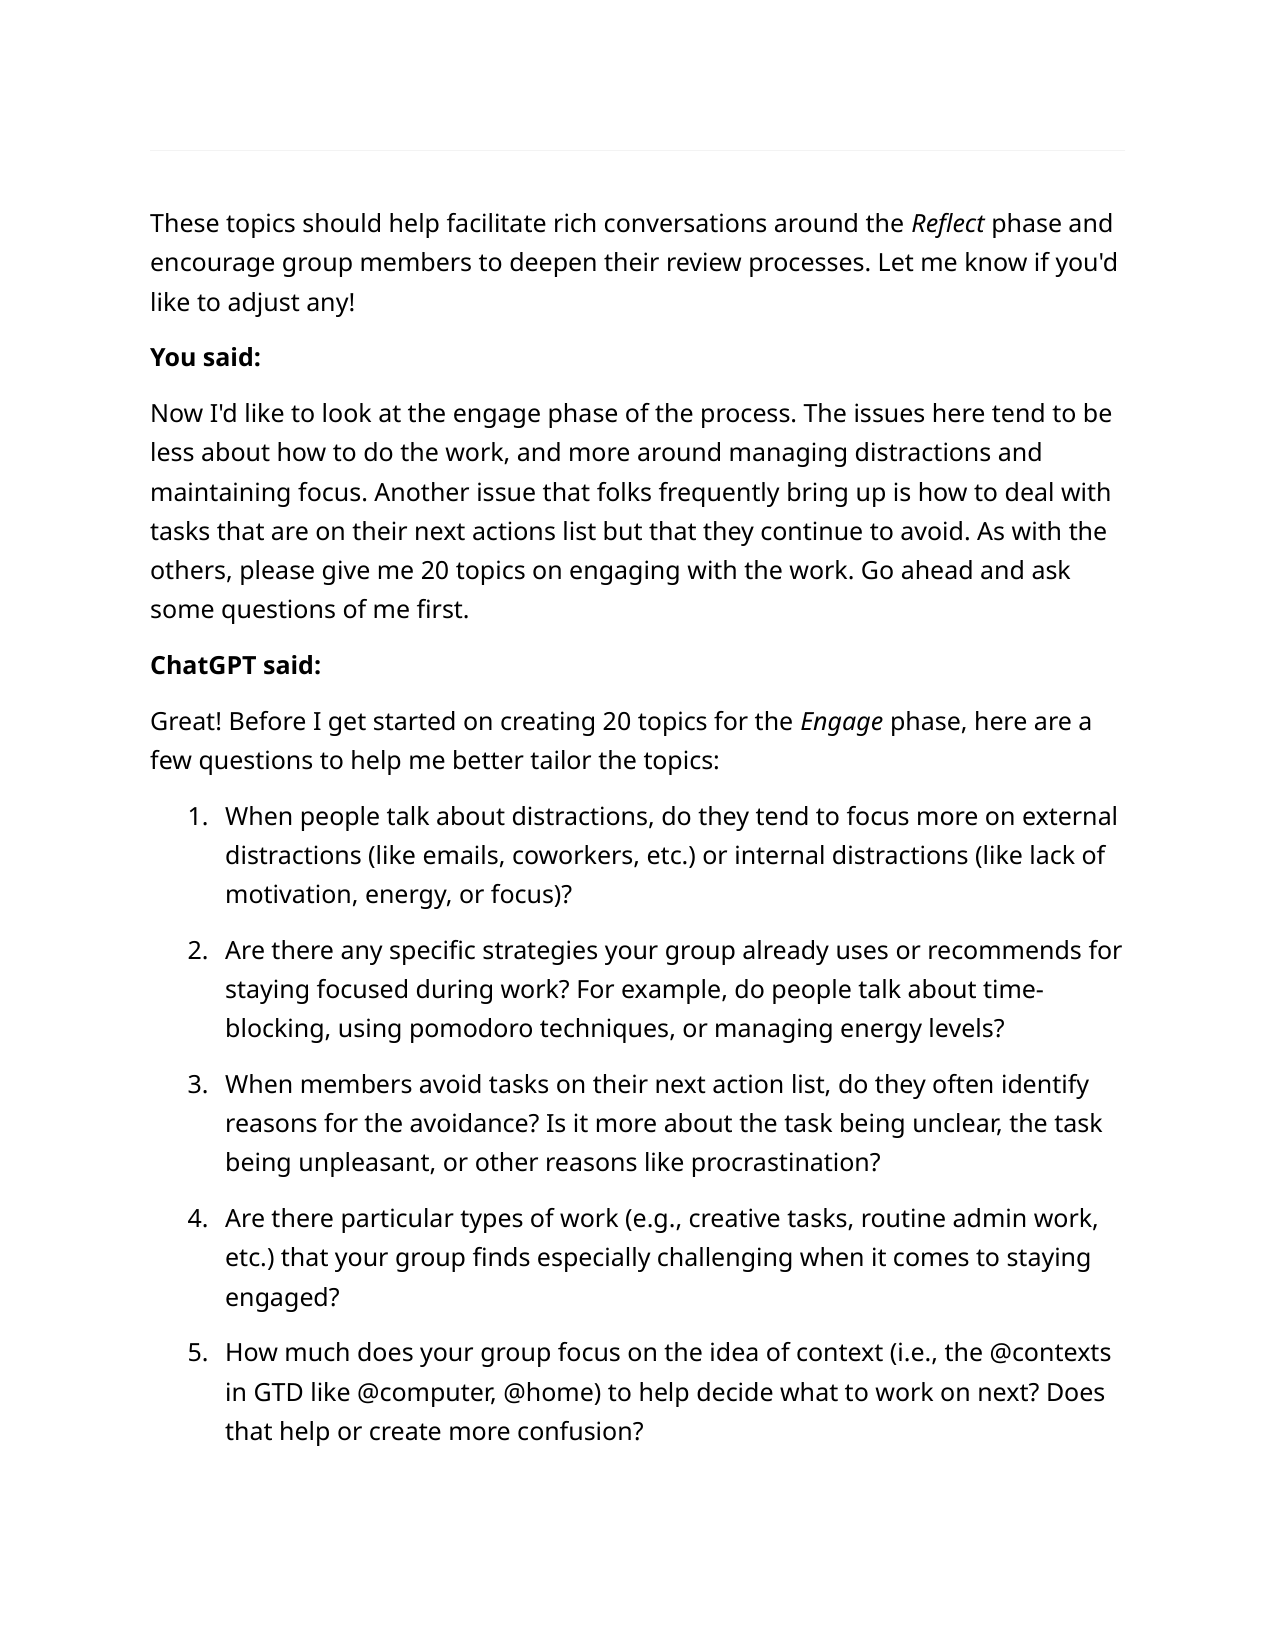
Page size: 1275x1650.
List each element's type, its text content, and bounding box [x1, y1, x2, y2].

text Now I'd like to look at the engage phase of the process. The issues here tend to be less about how to do the work, and more around managing distractions and maintaining focus. Another issue that folks frequently bring up is how to deal with tasks that are on their next actions list but that they continue to avoid. As with the others, please give me 20 topics on engaging with the work. Go ahead and ask some questions of me first. [150, 396, 1125, 626]
list Are there any specific strategies your group already uses or recommends for staying focused during work? For example, do people talk about time-blocking, using pomodoro techniques, or managing energy levels? [187, 932, 1125, 1045]
list How much does your group focus on the idea of context (i.e., the @contexts in GTD like @computer, @home) to help decide what to work on next? Does that help or create more confusion? [187, 1335, 1125, 1447]
list When people talk about distractions, do they tend to focus more on external distractions (like emails, coworkers, etc.) or internal distractions (like lack of motivation, energy, or focus)? [187, 798, 1125, 911]
list Are there particular types of work (e.g., creative tasks, routine admin work, etc.) that your group finds especially challenging when it comes to staying engaged? [187, 1201, 1125, 1313]
text Great! Before I get started on creating 20 topics for the Engage phase, here are a few questions to help me better tailor the topics: [150, 703, 1125, 777]
list When members avoid tasks on their next action list, do they often identify reasons for the avoidance? Is it more about the task being unclear, the task being unpleasant, or other reasons like procrastination? [187, 1067, 1125, 1179]
text ChatGPT said: [150, 647, 1125, 682]
text These topics should help facilitate rich conversations around the Reflect phase and encourage group members to deepen their review processes. Let me know if you'd like to adjust any! [150, 206, 1125, 318]
text You said: [150, 340, 1125, 374]
